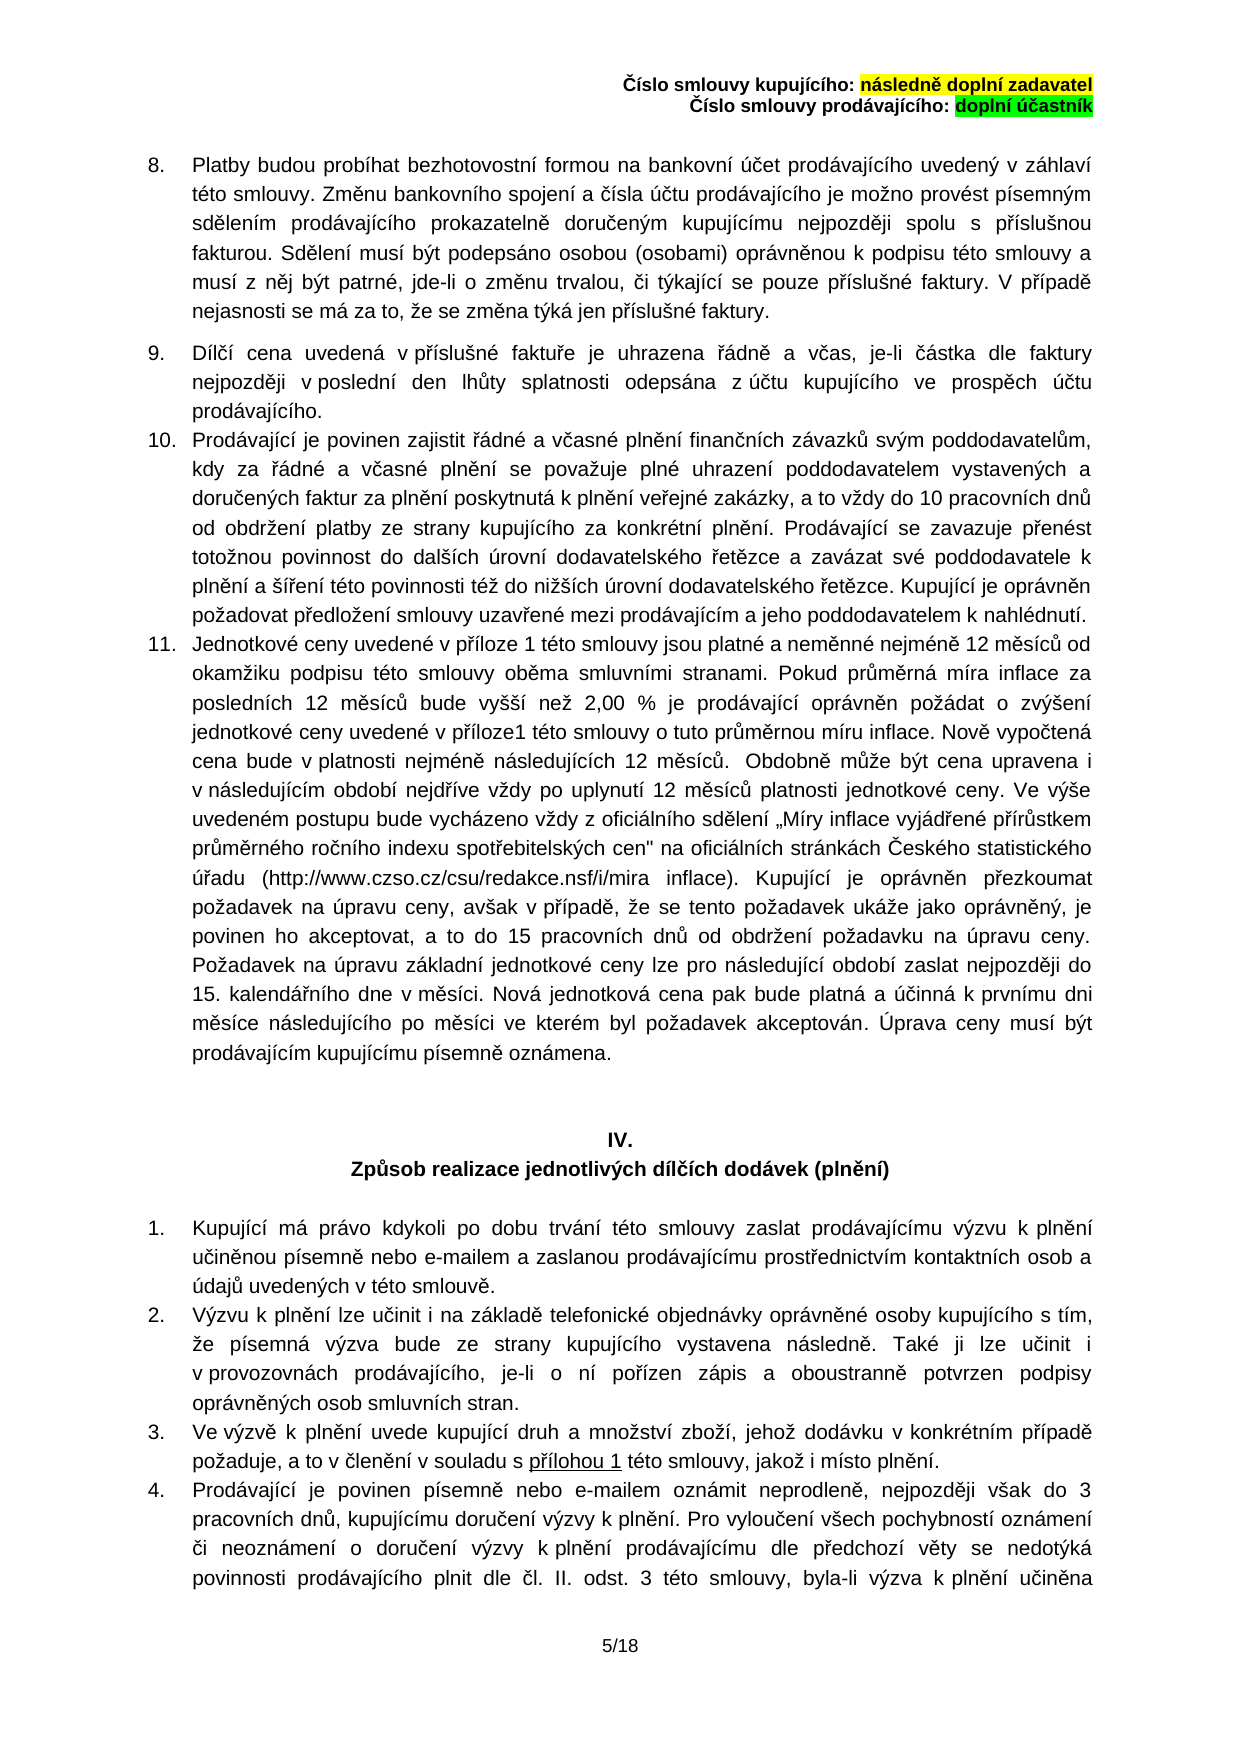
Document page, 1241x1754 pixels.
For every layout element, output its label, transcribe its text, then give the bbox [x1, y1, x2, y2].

text Způsob realizace jednotlivých dílčích dodávek (plnění) [148, 1152, 1093, 1181]
list Kupující má právo kdykoli po dobu trvání této smlouvy zaslat prodávajícímu výzvu k plnění učiněnou písemně nebo e-mailem a zaslanou prodávajícímu prostřednictvím kontaktních osob a údajů uvedených v této smlouvě. [148, 1210, 1093, 1298]
list Ve výzvě k plnění uvede kupující druh a množství zboží, jehož dodávku v konkrétním případě požaduje, a to v členění v souladu s přílohou 1 této smlouvy, jakož i místo plnění. [148, 1414, 1093, 1473]
list Prodávající je povinen zajistit řádné a včasné plnění finančních závazků svým poddodavatelům, kdy za řádné a včasné plnění se považuje plné uhrazení poddodavatelem vystavených a doručených faktur za plnění poskytnutá k plnění veřejné zakázky, a to vždy do 10 pracovních dnů od obdržení platby ze strany kupujícího za konkrétní plnění. Prodávající se zavazuje přenést totožnou povinnost do dalších úrovní dodavatelského řetězce a zavázat své poddodavatele k plnění a šíření této povinnosti též do nižších úrovní dodavatelského řetězce. Kupující je oprávněn požadovat předložení smlouvy uzavřené mezi prodávajícím a jeho poddodavatelem k nahlédnutí. [148, 423, 1093, 627]
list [148, 1473, 1093, 1589]
list Dílčí cena uvedená v příslušné faktuře je uhrazena řádně a včas, je-li částka dle faktury nejpozději v poslední den lhůty splatnosti odepsána z účtu kupujícího ve prospěch účtu prodávajícího. [148, 335, 1093, 423]
text IV. [148, 1123, 1093, 1152]
list Jednotkové ceny uvedené v příloze 1 této smlouvy jsou platné a neměnné nejméně 12 měsíců od okamžiku podpisu této smlouvy oběma smluvními stranami. Pokud průměrná míra inflace za posledních 12 měsíců bude vyšší než 2,00 % je prodávající oprávněn požádat o zvýšení jednotkové ceny uvedené v příloze1 této smlouvy o tuto průměrnou míru inflace. Nově vypočtená cena bude v platnosti nejméně následujících 12 měsíců. Obdobně může být cena upravena i v následujícím období nejdříve vždy po uplynutí 12 měsíců platnosti jednotkové ceny. Ve výše uvedeném postupu bude vycházeno vždy z oficiálního sdělení „Míry inflace vyjádřené přírůstkem průměrného ročního indexu spotřebitelských cen" na oficiálních stránkách Českého statistického úřadu (http://www.czso.cz/csu/redakce.nsf/i/mira inflace). Kupující je oprávněn přezkoumat požadavek na úpravu ceny, avšak v případě, že se tento požadavek ukáže jako oprávněný, je povinen ho akceptovat, a to do 15 pracovních dnů od obdržení požadavku na úpravu ceny. Požadavek na úpravu základní jednotkové ceny lze pro následující období zaslat nejpozději do 15. kalendářního dne v měsíci. Nová jednotková cena pak bude platná a účinná k prvnímu dni měsíce následujícího po měsíci ve kterém byl požadavek akceptován. Úprava ceny musí být prodávajícím kupujícímu písemně oznámena. [148, 627, 1093, 1064]
list Platby budou probíhat bezhotovostní formou na bankovní účet prodávajícího uvedený v záhlaví této smlouvy. Změnu bankovního spojení a čísla účtu prodávajícího je možno provést písemným sdělením prodávajícího prokazatelně doručeným kupujícímu nejpozději spolu s příslušnou fakturou. Sdělení musí být podepsáno osobou (osobami) oprávněnou k podpisu této smlouvy a musí z něj být patrné, jde-li o změnu trvalou, či týkající se pouze příslušné faktury. V případě nejasnosti se má za to, že se změna týká jen příslušné faktury. [148, 148, 1093, 323]
list Výzvu k plnění lze učinit i na základě telefonické objednávky oprávněné osoby kupujícího s tím, že písemná výzva bude ze strany kupujícího vystavena následně. Také ji lze učinit i v provozovnách prodávajícího, je-li o ní pořízen zápis a oboustranně potvrzen podpisy oprávněných osob smluvních stran. [148, 1298, 1093, 1414]
